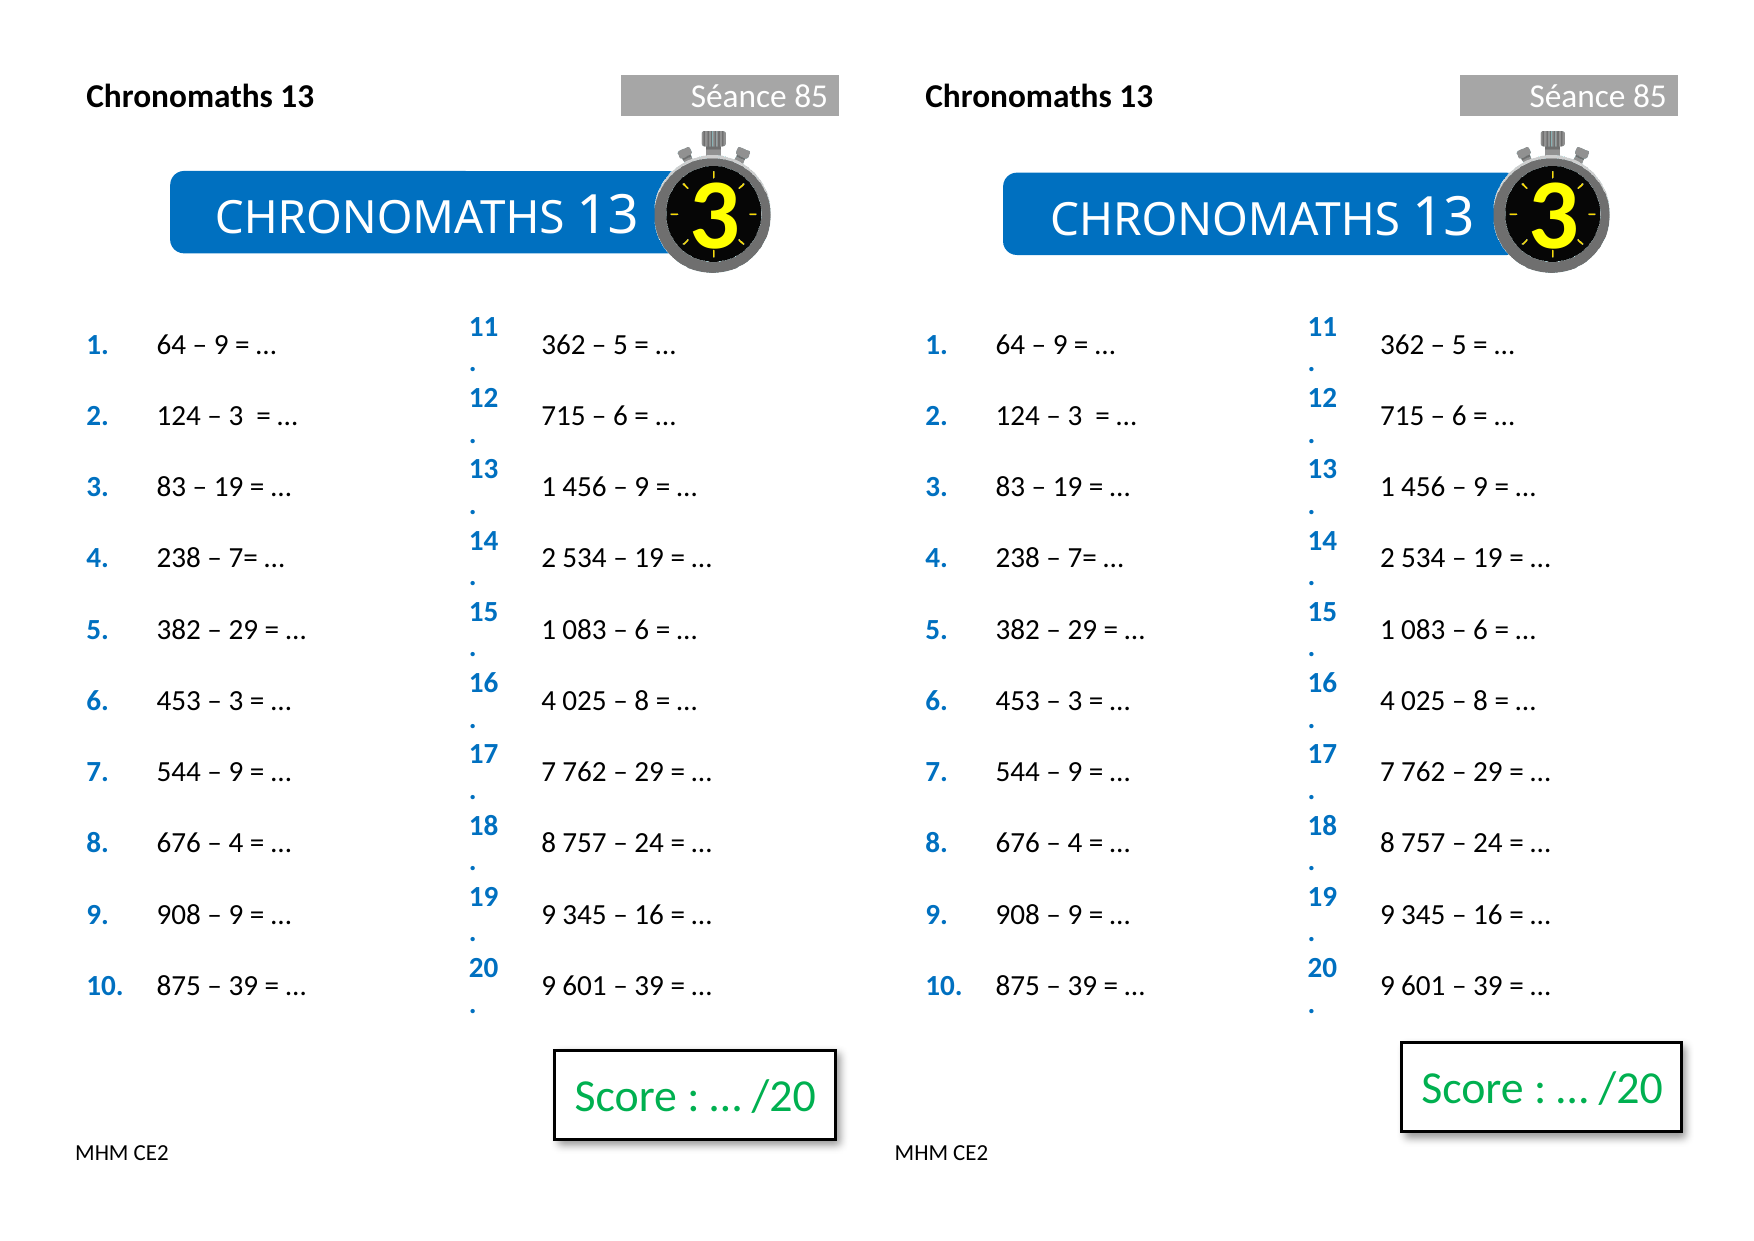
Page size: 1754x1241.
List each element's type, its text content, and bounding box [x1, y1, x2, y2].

table_cell 9. [914, 878, 974, 949]
table_cell 20. [457, 949, 517, 1020]
table_cell 10. [914, 949, 974, 1020]
table_cell 1 456 – 9 = … [517, 450, 840, 522]
table_cell 17. [457, 735, 517, 807]
table_cell 4 025 – 8 = … [1356, 664, 1679, 735]
table_header 11. [1296, 308, 1356, 379]
table_cell 19. [1296, 878, 1356, 949]
table_cell 238 – 7= … [135, 522, 457, 593]
table_cell 7 762 – 29 = … [517, 735, 840, 807]
table_cell 2. [75, 379, 135, 450]
table_cell 9 601 – 39 = … [1356, 949, 1679, 1020]
table_cell 9 601 – 39 = … [517, 949, 840, 1020]
table_header 1. [914, 308, 974, 379]
table_cell 453 – 3 = … [135, 664, 457, 735]
table_cell 2 534 – 19 = … [1356, 522, 1679, 593]
table_cell 1 456 – 9 = … [1356, 450, 1679, 522]
table_cell 2 534 – 19 = … [517, 522, 840, 593]
table_cell 908 – 9 = … [135, 878, 457, 949]
table_cell 10. [75, 949, 135, 1020]
table_cell 15. [457, 593, 517, 664]
table_cell 13. [457, 450, 517, 522]
table_cell 7 762 – 29 = … [1356, 735, 1679, 807]
table_cell 83 – 19 = … [135, 450, 457, 522]
table_cell 8 757 – 24 = … [517, 807, 840, 878]
table_cell 9. [75, 878, 135, 949]
table_cell 382 – 29 = … [974, 593, 1296, 664]
table_header 64 – 9 = … [135, 308, 457, 379]
table_header 1. [75, 308, 135, 379]
picture [654, 130, 771, 273]
table_cell 14. [457, 522, 517, 593]
table_cell 13. [1296, 450, 1356, 522]
table_cell 715 – 6 = … [1356, 379, 1679, 450]
table_header Chronomaths 13 [75, 75, 621, 116]
table_cell 5. [914, 593, 974, 664]
table_cell 12. [1296, 379, 1356, 450]
table_cell 17. [1296, 735, 1356, 807]
table_cell 2. [914, 379, 974, 450]
table_cell 8. [75, 807, 135, 878]
table_header 11. [457, 308, 517, 379]
table_cell 544 – 9 = … [135, 735, 457, 807]
table_cell 8 757 – 24 = … [1356, 807, 1679, 878]
table_cell 875 – 39 = … [135, 949, 457, 1020]
table_cell 6. [75, 664, 135, 735]
table_cell 83 – 19 = … [974, 450, 1296, 522]
table_cell 7. [75, 735, 135, 807]
table_header 362 – 5 = … [1356, 308, 1679, 379]
table_cell 19. [457, 878, 517, 949]
table_cell 124 – 3 = … [135, 379, 457, 450]
table_cell 12. [457, 379, 517, 450]
table_cell 3. [914, 450, 974, 522]
table_cell 544 – 9 = … [974, 735, 1296, 807]
table_cell 875 – 39 = … [974, 949, 1296, 1020]
table_cell 5. [75, 593, 135, 664]
table_cell 15. [1296, 593, 1356, 664]
table_cell 14. [1296, 522, 1356, 593]
table_cell 6. [914, 664, 974, 735]
table_header 362 – 5 = … [517, 308, 840, 379]
table_cell 16. [1296, 664, 1356, 735]
table_cell 908 – 9 = … [974, 878, 1296, 949]
table_cell 4. [914, 522, 974, 593]
table_cell 4. [75, 522, 135, 593]
table_cell 1 083 – 6 = … [1356, 593, 1679, 664]
table_cell 18. [1296, 807, 1356, 878]
table_cell 382 – 29 = … [135, 593, 457, 664]
table_cell 7. [914, 735, 974, 807]
picture [1493, 130, 1610, 273]
table_cell 676 – 4 = … [135, 807, 457, 878]
table_cell 124 – 3 = … [974, 379, 1296, 450]
table_header 64 – 9 = … [974, 308, 1296, 379]
table_cell 1 083 – 6 = … [517, 593, 840, 664]
table_cell 715 – 6 = … [517, 379, 840, 450]
table_cell 453 – 3 = … [974, 664, 1296, 735]
table_cell 238 – 7= … [974, 522, 1296, 593]
table_cell 676 – 4 = … [974, 807, 1296, 878]
table_cell 16. [457, 664, 517, 735]
table_cell 8. [914, 807, 974, 878]
table_cell 20. [1296, 949, 1356, 1020]
table_cell 4 025 – 8 = … [517, 664, 840, 735]
table_cell 3. [75, 450, 135, 522]
table_cell 18. [457, 807, 517, 878]
table_cell 9 345 – 16 = … [517, 878, 840, 949]
table_header Chronomaths 13 [914, 75, 1460, 116]
table_header Séance 85 [1460, 75, 1678, 116]
table_header Séance 85 [621, 75, 839, 116]
table_cell 9 345 – 16 = … [1356, 878, 1679, 949]
